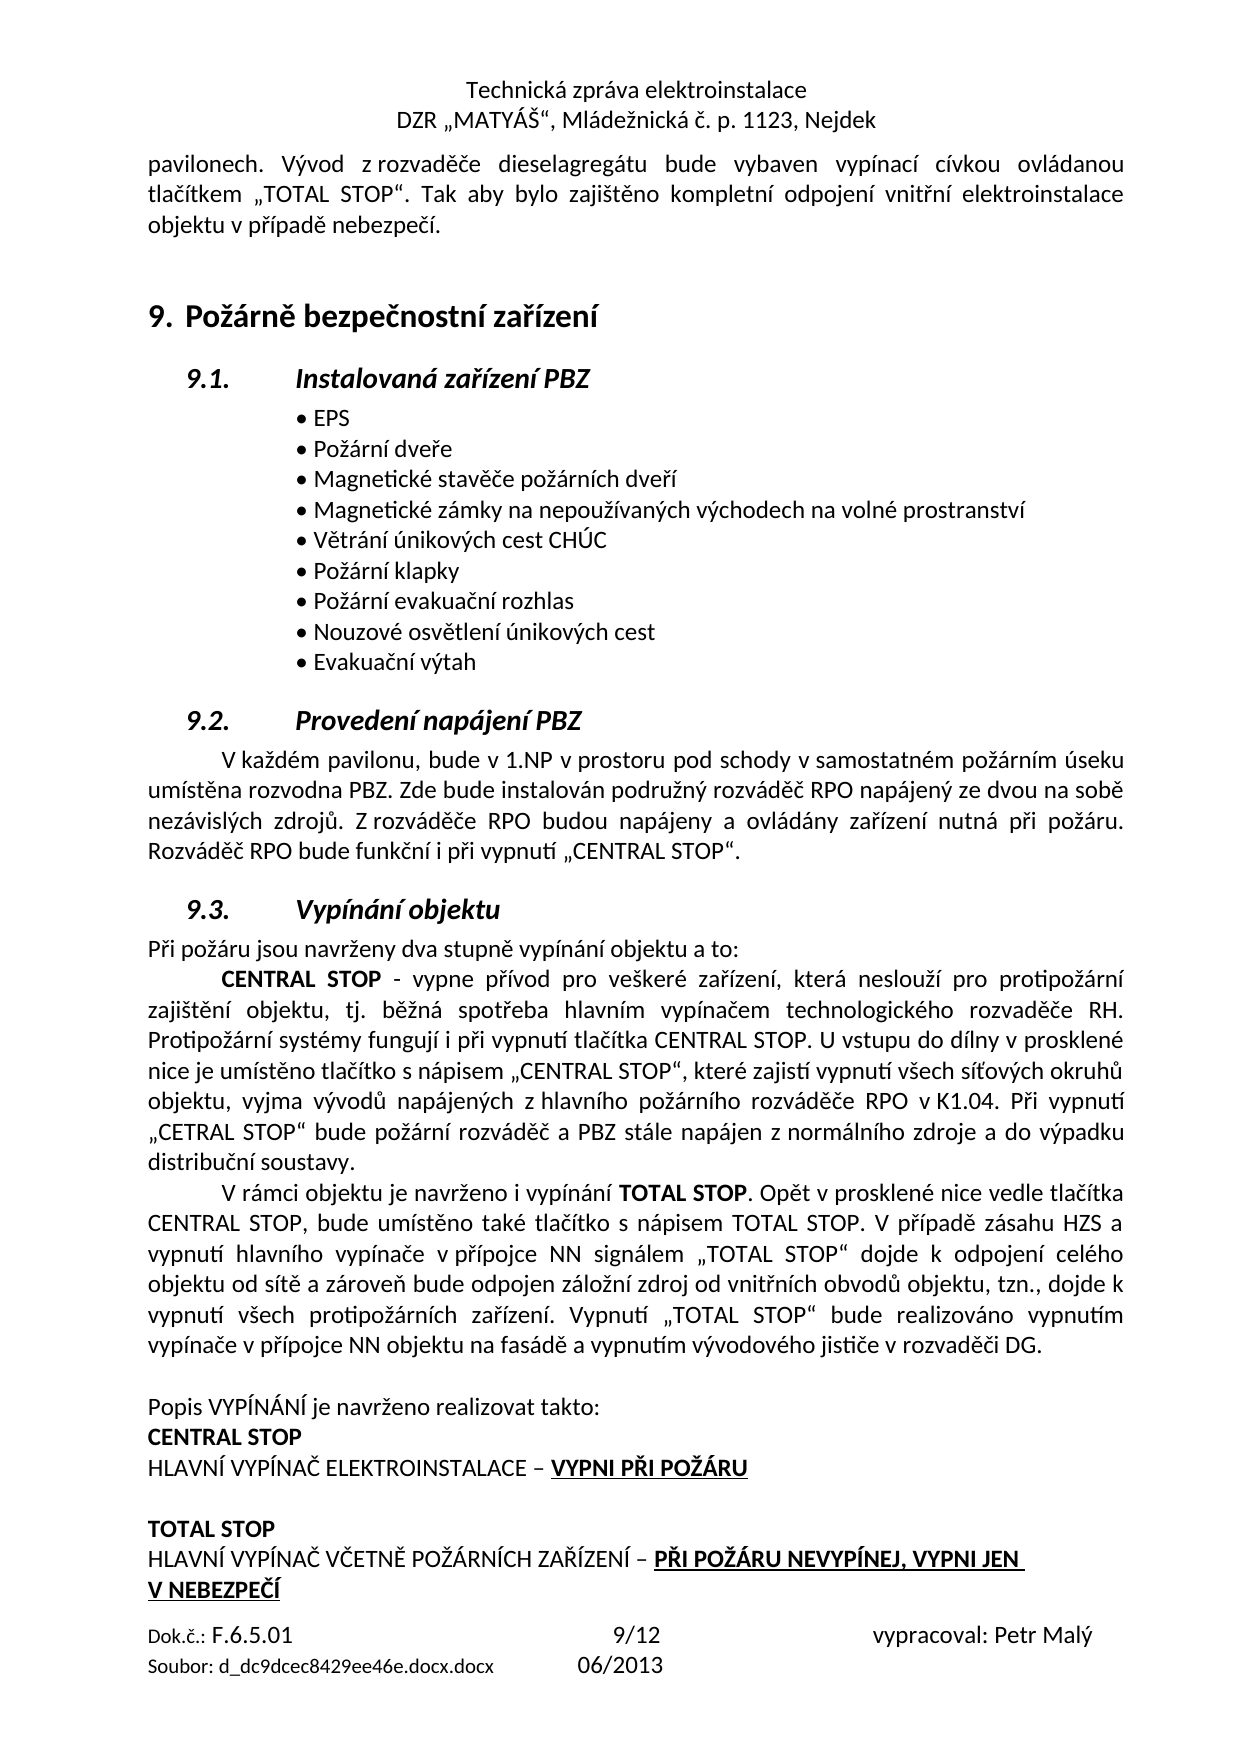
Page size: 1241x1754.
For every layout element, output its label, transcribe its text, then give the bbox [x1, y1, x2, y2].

text HLAVNÍ VYPÍNAČ ELEKTROINSTALACE – VYPNI PŘI POŽÁRU [148, 1452, 1125, 1482]
text • Větrání únikových cest CHÚC [295, 524, 1125, 555]
text • Evakuační výtah [295, 647, 1125, 677]
subtitle Provedení napájení PBZ [185, 702, 1125, 738]
text HLAVNÍ VYPÍNAČ VČETNĚ POŽÁRNÍCH ZAŘÍZENÍ – PŘI POŽÁRU NEVYPÍNEJ, VYPNI JEN V NEBEZPEČÍ [148, 1543, 1125, 1604]
text CENTRAL STOP [148, 1421, 1125, 1452]
text • Požární dveře [295, 433, 1125, 463]
subtitle Požárně bezpečnostní zařízení [148, 295, 1125, 336]
text TOTAL STOP [148, 1513, 1125, 1543]
text Při požáru jsou navrženy dva stupně vypínání objektu a to: [148, 933, 1125, 963]
text Popis VYPÍNÁNÍ je navrženo realizovat takto: [148, 1391, 1125, 1421]
text • Magnetické zámky na nepoužívaných východech na volné prostranství [295, 494, 1125, 524]
text • Požární evakuační rozhlas [295, 586, 1125, 616]
text V každém pavilonu, bude v 1.NP v prostoru pod schody v samostatném požárním úseku umístěna rozvodna PBZ. Zde bude instalován podružný rozváděč RPO napájený ze dvou na sobě nezávislých zdrojů. Z rozváděče RPO budou napájeny a ovládány zařízení nutná při požáru. Rozváděč RPO bude funkční i při vypnutí „CENTRAL STOP“. [148, 744, 1125, 866]
text • Nouzové osvětlení únikových cest [295, 616, 1125, 647]
text V rámci objektu je navrženo i vypínání TOTAL STOP. Opět v prosklené nice vedle tlačítka CENTRAL STOP, bude umístěno také tlačítko s nápisem TOTAL STOP. V případě zásahu HZS a vypnutí hlavního vypínače v přípojce NN signálem „TOTAL STOP“ dojde k odpojení celého objektu od sítě a zároveň bude odpojen záložní zdroj od vnitřních obvodů objektu, tzn., dojde k vypnutí všech protipožárních zařízení. Vypnutí „TOTAL STOP“ bude realizováno vypnutím vypínače v přípojce NN objektu na fasádě a vypnutím vývodového jističe v rozvaděči DG. [148, 1177, 1125, 1360]
subtitle Vypínání objektu [185, 891, 1125, 927]
text • Požární klapky [295, 555, 1125, 586]
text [148, 148, 1125, 239]
subtitle Instalovaná zařízení PBZ [185, 361, 1125, 396]
text • EPS [221, 402, 1125, 433]
text CENTRAL STOP - vypne přívod pro veškeré zařízení, která neslouží pro protipožární zajištění objektu, tj. běžná spotřeba hlavním vypínačem technologického rozvaděče RH. Protipožární systémy fungují i při vypnutí tlačítka CENTRAL STOP. U vstupu do dílny v prosklené nice je umístěno tlačítko s nápisem „CENTRAL STOP“, které zajistí vypnutí všech síťových okruhů objektu, vyjma vývodů napájených z hlavního požárního rozváděče RPO v K1.04. Při vypnutí „CETRAL STOP“ bude požární rozváděč a PBZ stále napájen z normálního zdroje a do výpadku distribuční soustavy. [148, 963, 1125, 1177]
text • Magnetické stavěče požárních dveří [295, 463, 1125, 494]
